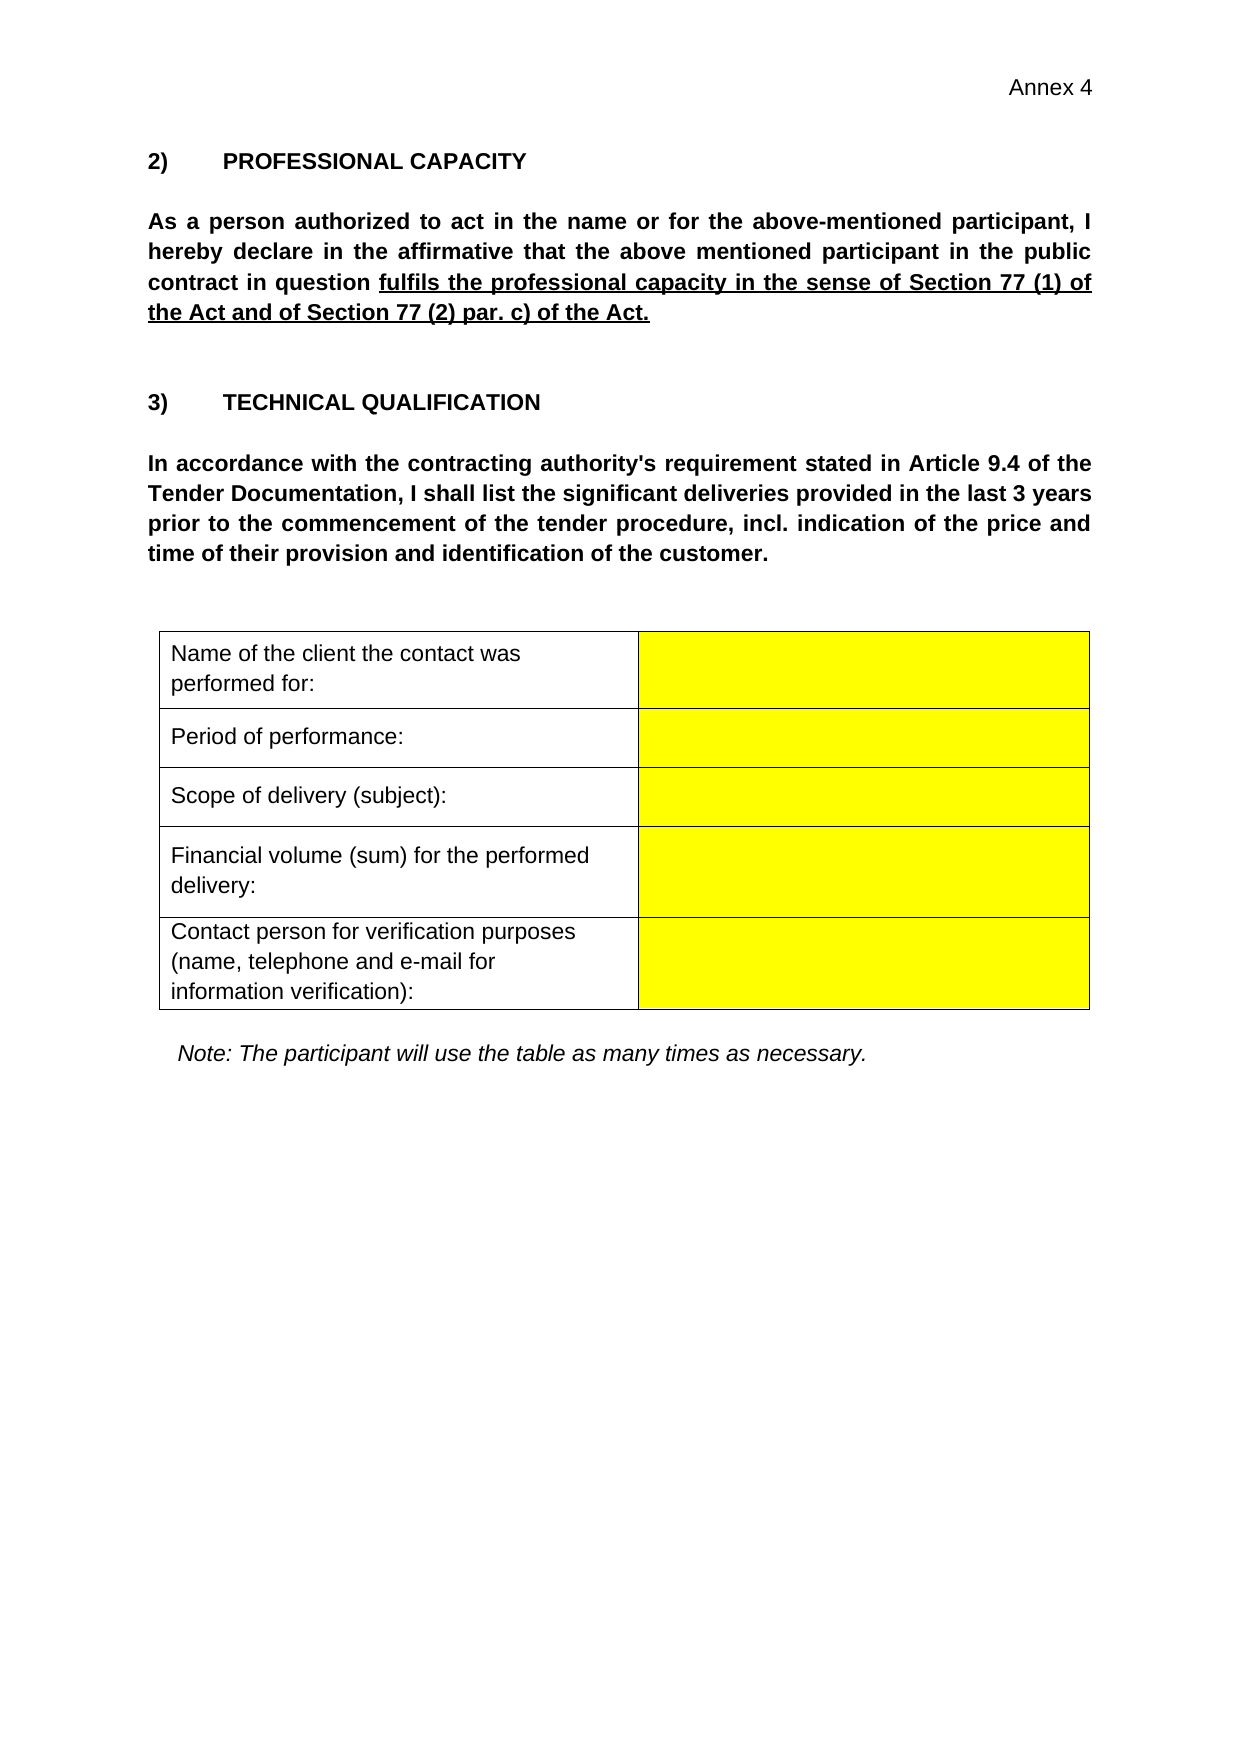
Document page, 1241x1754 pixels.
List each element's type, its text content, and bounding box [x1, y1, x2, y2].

text Note: The participant will use the table as many times as necessary. [177, 1040, 1093, 1066]
table_cell Contact person for verification purposes (name, telephone and e-mail for information verification): [160, 918, 638, 1008]
table_header [639, 632, 1089, 708]
table_cell [639, 827, 1089, 917]
table_cell [639, 709, 1089, 767]
table_header Name of the client the contact was performed for: [160, 632, 638, 708]
text As a person authorized to act in the name or for the above-mentioned participant, I hereby declare in the affirmative that the above mentioned participant in the public contract in question fulfils the professional capacity in the sense of Section 77 (1) of the Act and of Section 77 (2) par. c) of the Act. [148, 208, 1093, 325]
text In accordance with the contracting authority's requirement stated in Article 9.4 of the Tender Documentation, I shall list the significant deliveries provided in the last 3 years prior to the commencement of the tender procedure, incl. indication of the price and time of their provision and identification of the customer. [148, 450, 1093, 567]
table_cell Period of performance: [160, 709, 638, 767]
table_cell [639, 918, 1089, 1008]
list TECHNICAL QUALIFICATION [148, 389, 1093, 416]
table_cell [639, 768, 1089, 826]
table_cell Scope of delivery (subject): [160, 768, 638, 826]
list PROFESSIONAL CAPACITY [148, 148, 1093, 174]
table_cell Financial volume (sum) for the performed delivery: [160, 827, 638, 917]
